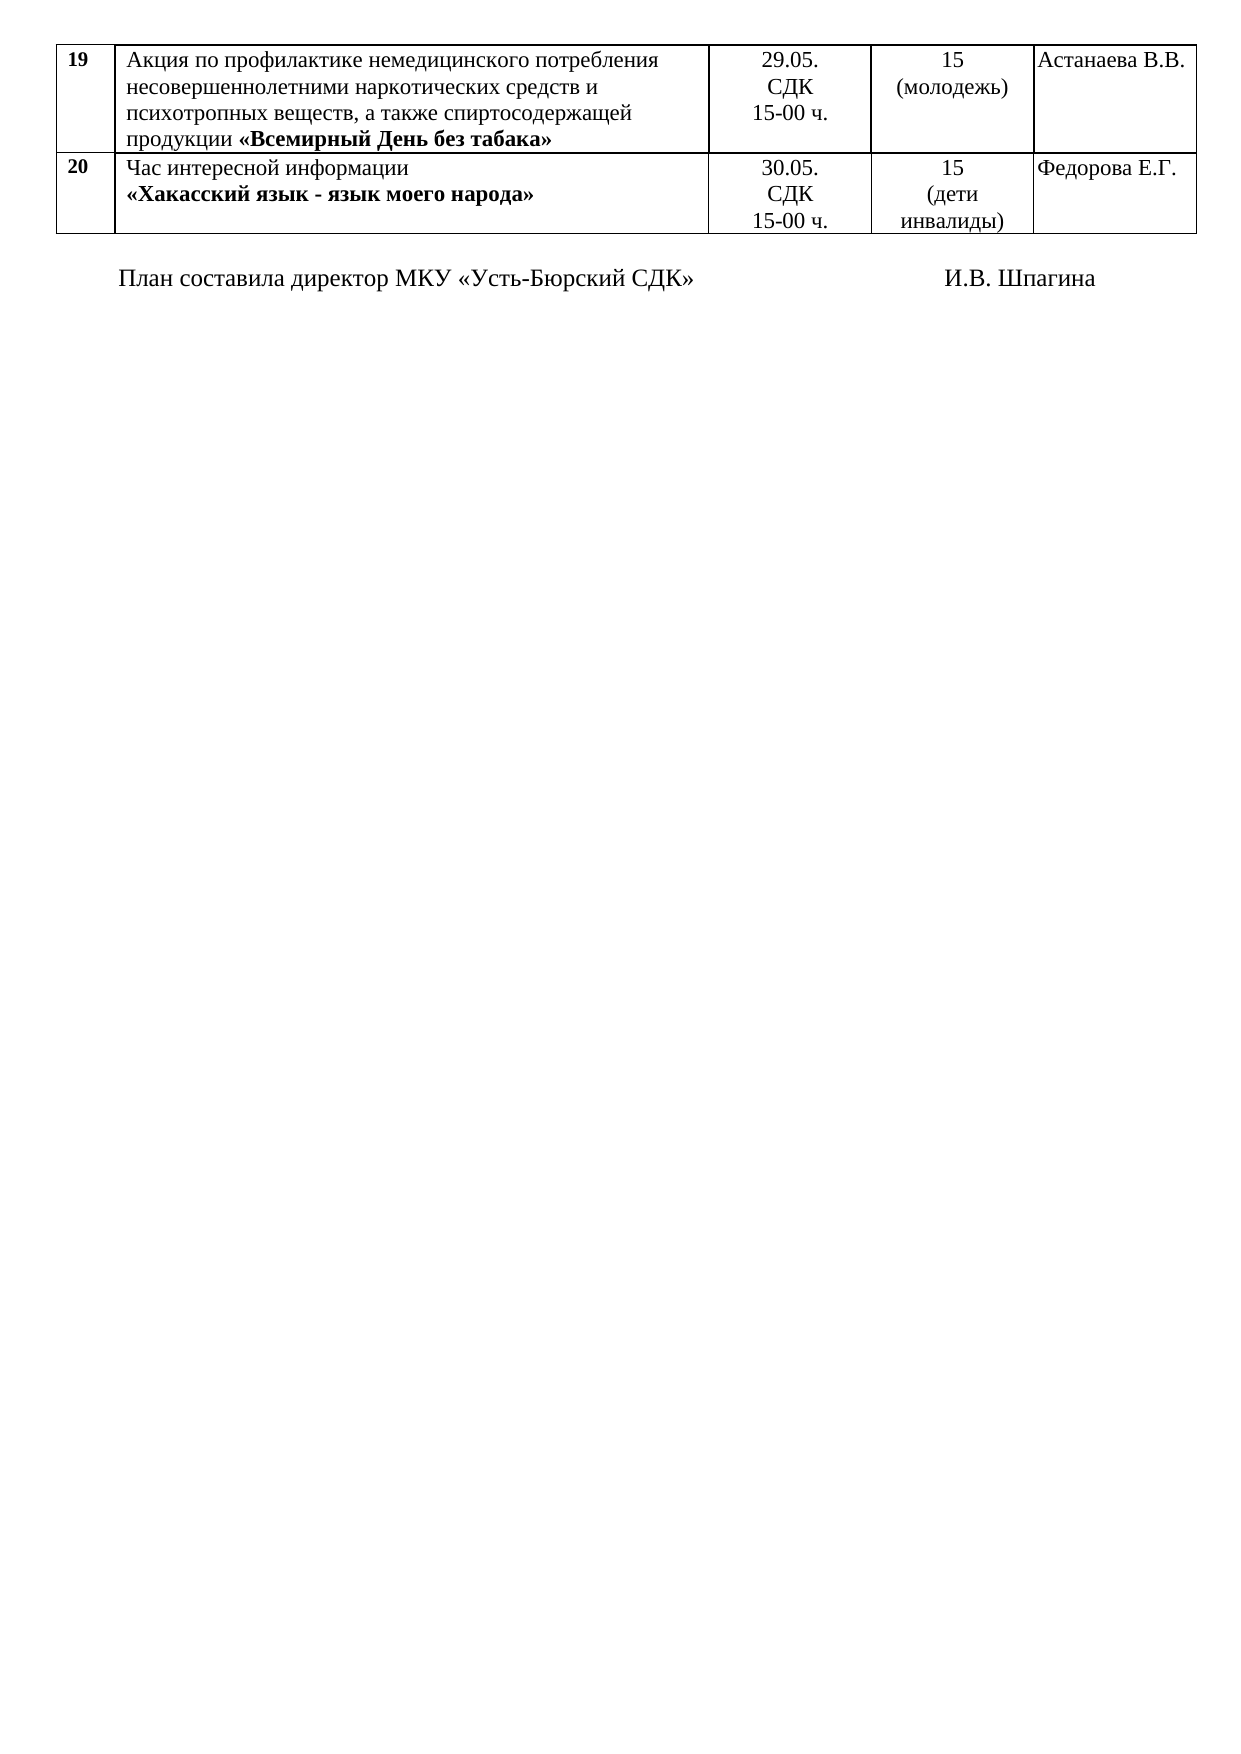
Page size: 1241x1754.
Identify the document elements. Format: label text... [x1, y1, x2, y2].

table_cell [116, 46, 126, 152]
table_cell 30.05. СДК 15-00 ч. [709, 154, 871, 233]
table_cell Час интересной информации «Хакасский язык - язык моего народа» [116, 154, 708, 233]
table_cell 19 [57, 45, 114, 152]
table_cell 15 (молодежь) [872, 46, 1033, 152]
table_cell Астанаева В.В. [1035, 46, 1196, 152]
table_cell Федорова Е.Г. [1034, 154, 1196, 233]
table_cell 20 [57, 153, 114, 233]
text План составила директор МКУ «Усть-Бюрский СДК» И.В. Шпагина [118, 263, 1181, 292]
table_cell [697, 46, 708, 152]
table_cell 15 (дети инвалиды) [872, 154, 1033, 233]
table_cell 29.05. СДК 15-00 ч. [710, 46, 870, 152]
